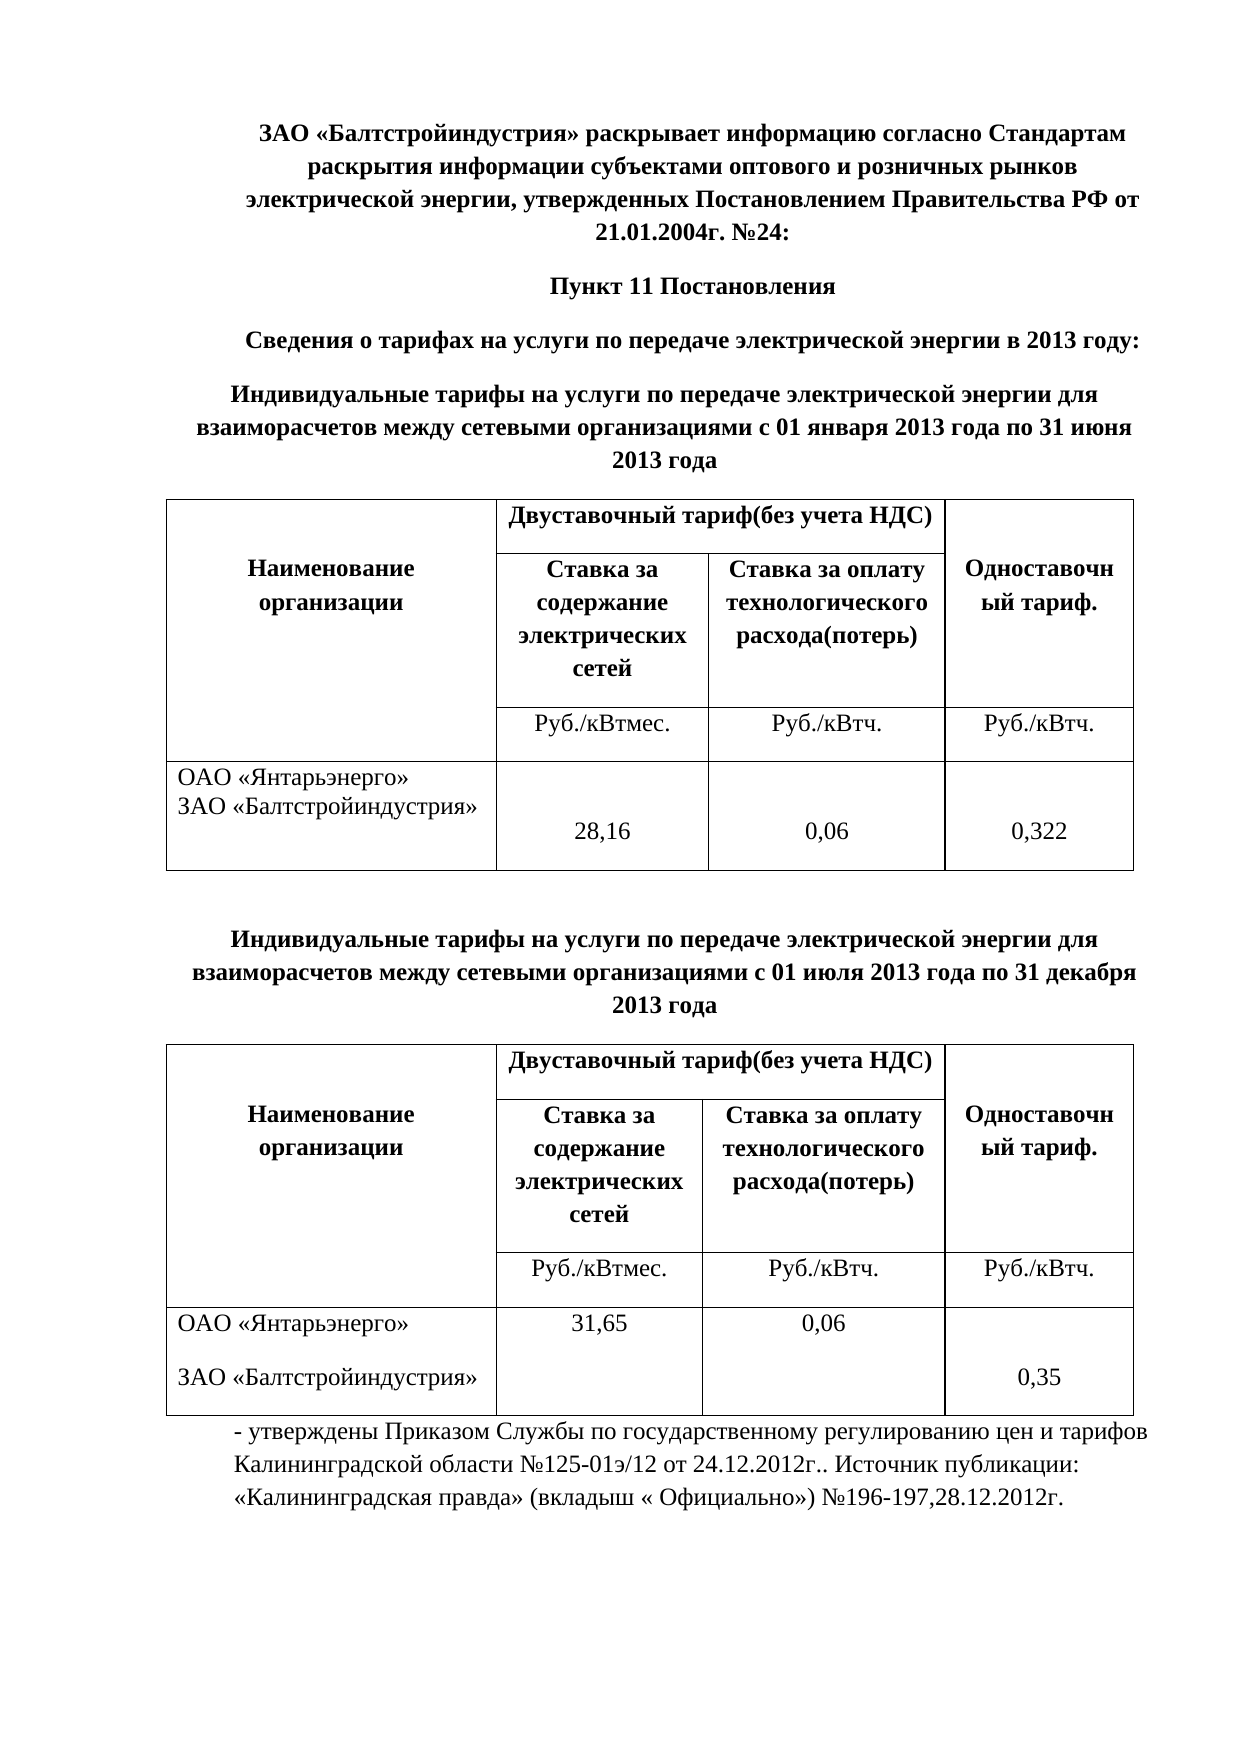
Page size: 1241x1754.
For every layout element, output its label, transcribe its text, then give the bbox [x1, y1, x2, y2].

table_cell Ставка за содержание электрических сетей [497, 554, 708, 707]
table_cell Ставка за оплату технологического расхода(потерь) [709, 554, 944, 707]
table_cell 0,06 [703, 1308, 944, 1415]
table_cell 28,16 [497, 762, 708, 869]
text ЗАО «Балтстройиндустрия» раскрывает информацию согласно Стандартам раскрытия информации субъектами оптового и розничных рынков электрической энергии, утвержденных Постановлением Правительства РФ от 21.01.2004г. №24: [233, 118, 1152, 246]
table_cell Ставка за содержание электрических сетей [497, 1100, 702, 1252]
text Пункт 11 Постановления [233, 271, 1152, 300]
table_header Двуставочный тариф(без учета НДС) [497, 1045, 944, 1099]
table_cell 0,06 [709, 762, 944, 869]
table_header Наименование организации [167, 500, 496, 761]
table_cell 0,322 [946, 762, 1133, 869]
table_header Одноставочный тариф. [946, 500, 1133, 707]
text Сведения о тарифах на услуги по передаче электрической энергии в 2013 году: [233, 325, 1152, 354]
table_cell 0,35 [946, 1308, 1133, 1415]
table_cell Руб./кВтмес. [497, 708, 708, 761]
table_cell Руб./кВтмес. [497, 1253, 702, 1307]
table_cell Руб./кВтч. [946, 1253, 1133, 1307]
text Индивидуальные тарифы на услуги по передаче электрической энергии для взаиморасчетов между сетевыми организациями с 01 января 2013 года по 31 июня 2013 года [177, 379, 1152, 473]
table_cell ОАО «Янтарьэнерго» ЗАО «Балтстройиндустрия» [167, 762, 496, 869]
table_cell ОАО «Янтарьэнерго» ЗАО «Балтстройиндустрия» [167, 1308, 496, 1415]
table_cell Руб./кВтч. [709, 708, 944, 761]
text - утверждены Приказом Службы по государственному регулированию цен и тарифов Калининградской области №125-01э/12 от 24.12.2012г.. Источник публикации: «Калининградская правда» (вкладыш « Официально») №196-197,28.12.2012г. [233, 1416, 1152, 1511]
table_cell 31,65 [497, 1308, 702, 1415]
text Индивидуальные тарифы на услуги по передаче электрической энергии для взаиморасчетов между сетевыми организациями с 01 июля 2013 года по 31 декабря 2013 года [177, 924, 1152, 1019]
table_cell Руб./кВтч. [946, 708, 1133, 761]
table_cell Ставка за оплату технологического расхода(потерь) [703, 1100, 944, 1252]
table_header Двуставочный тариф(без учета НДС) [497, 500, 944, 553]
table_cell Руб./кВтч. [703, 1253, 944, 1307]
table_header Одноставочный тариф. [946, 1045, 1133, 1252]
table_header Наименование организации [167, 1045, 496, 1307]
